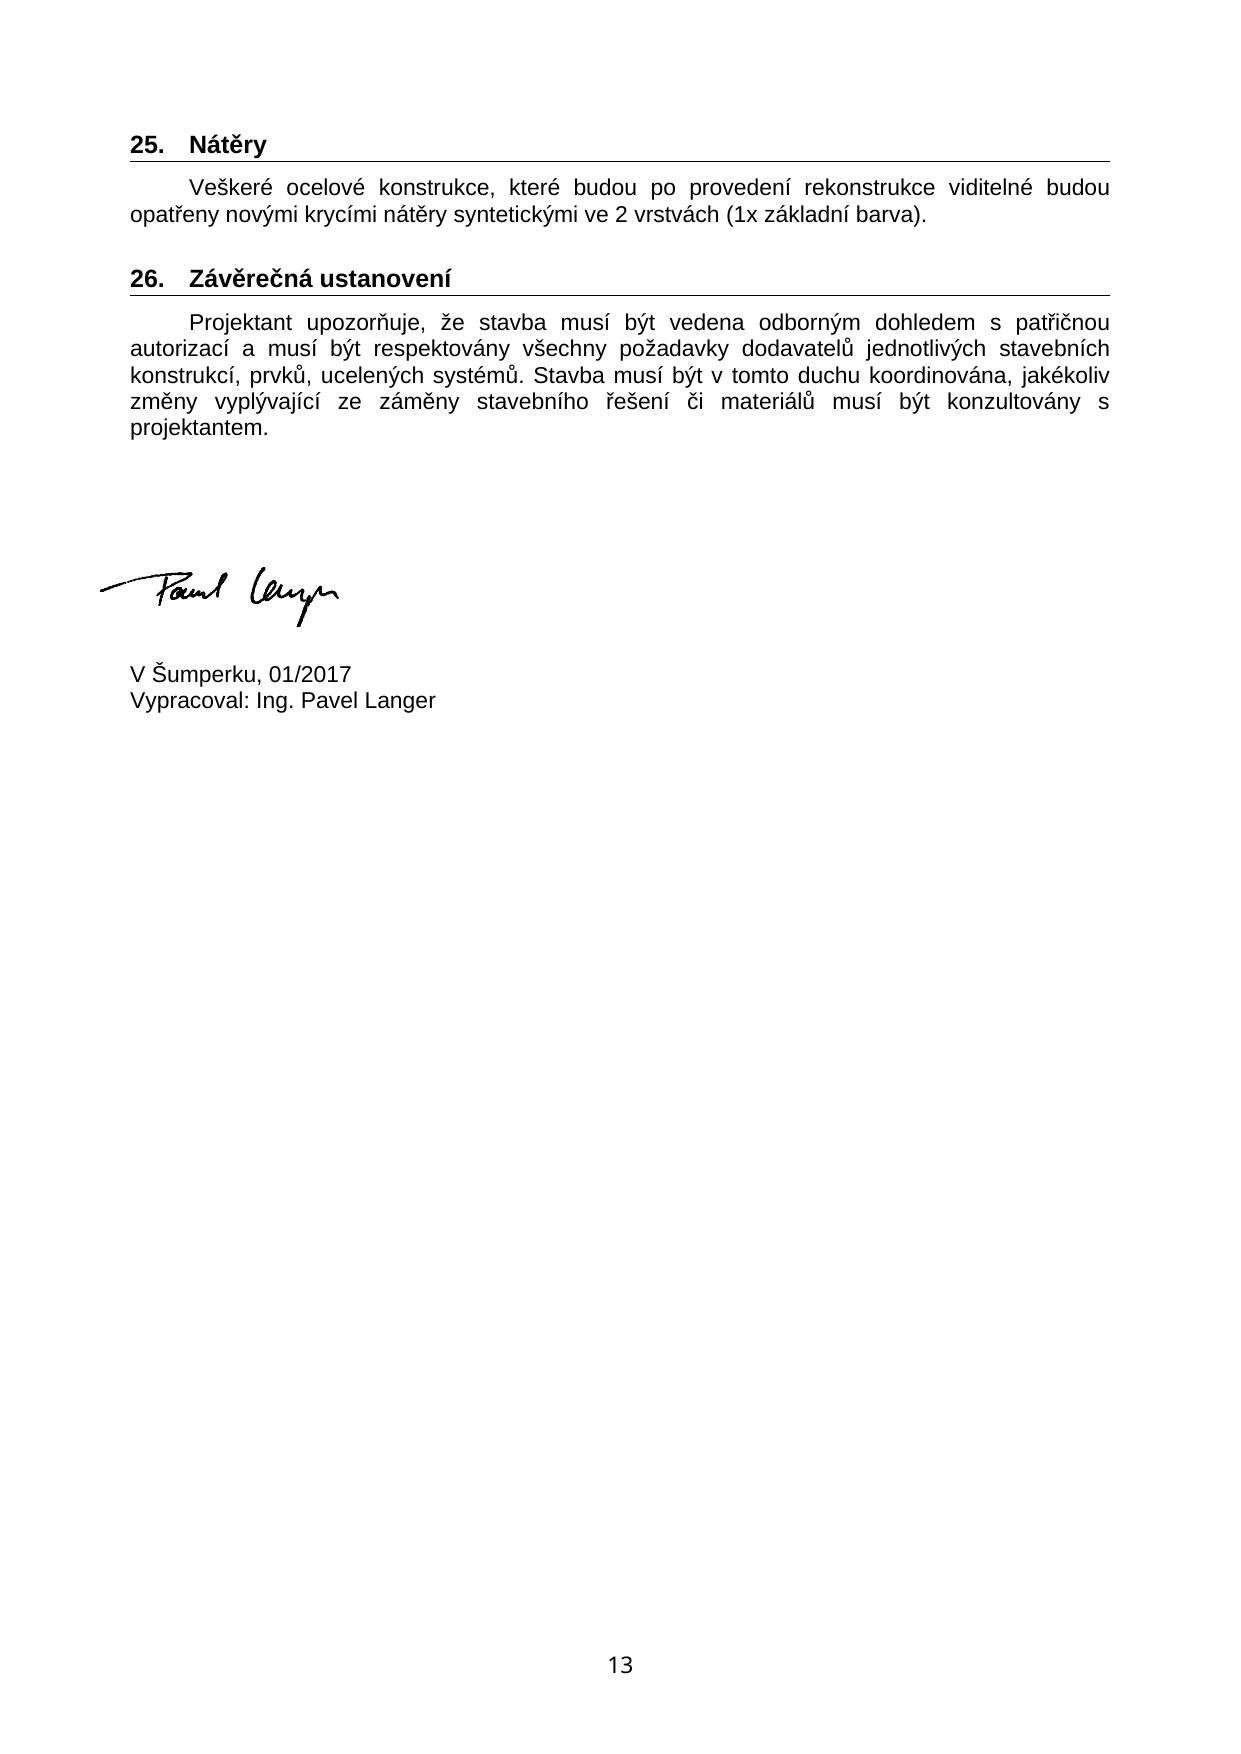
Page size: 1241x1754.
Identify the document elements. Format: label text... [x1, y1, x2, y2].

subtitle Závěrečná ustanovení [130, 264, 1110, 295]
text Vypracoval: Ing. Pavel Langer [130, 687, 1110, 714]
text V Šumperku, 01/2017 [130, 661, 1110, 687]
subtitle Nátěry [130, 130, 1110, 161]
text Projektant upozorňuje, že stavba musí být vedena odborným dohledem s patřičnou autorizací a musí být respektovány všechny požadavky dodavatelů jednotlivých stavebních konstrukcí, prvků, ucelených systémů. Stavba musí být v tomto duchu koordinována, jakékoliv změny vyplývající ze záměny stavebního řešení či materiálů musí být konzultovány s projektantem. [130, 309, 1110, 441]
text Veškeré ocelové konstrukce, které budou po provedení rekonstrukce viditelné budou opatřeny novými krycími nátěry syntetickými ve 2 vrstvách (1x základní barva). [130, 174, 1110, 227]
